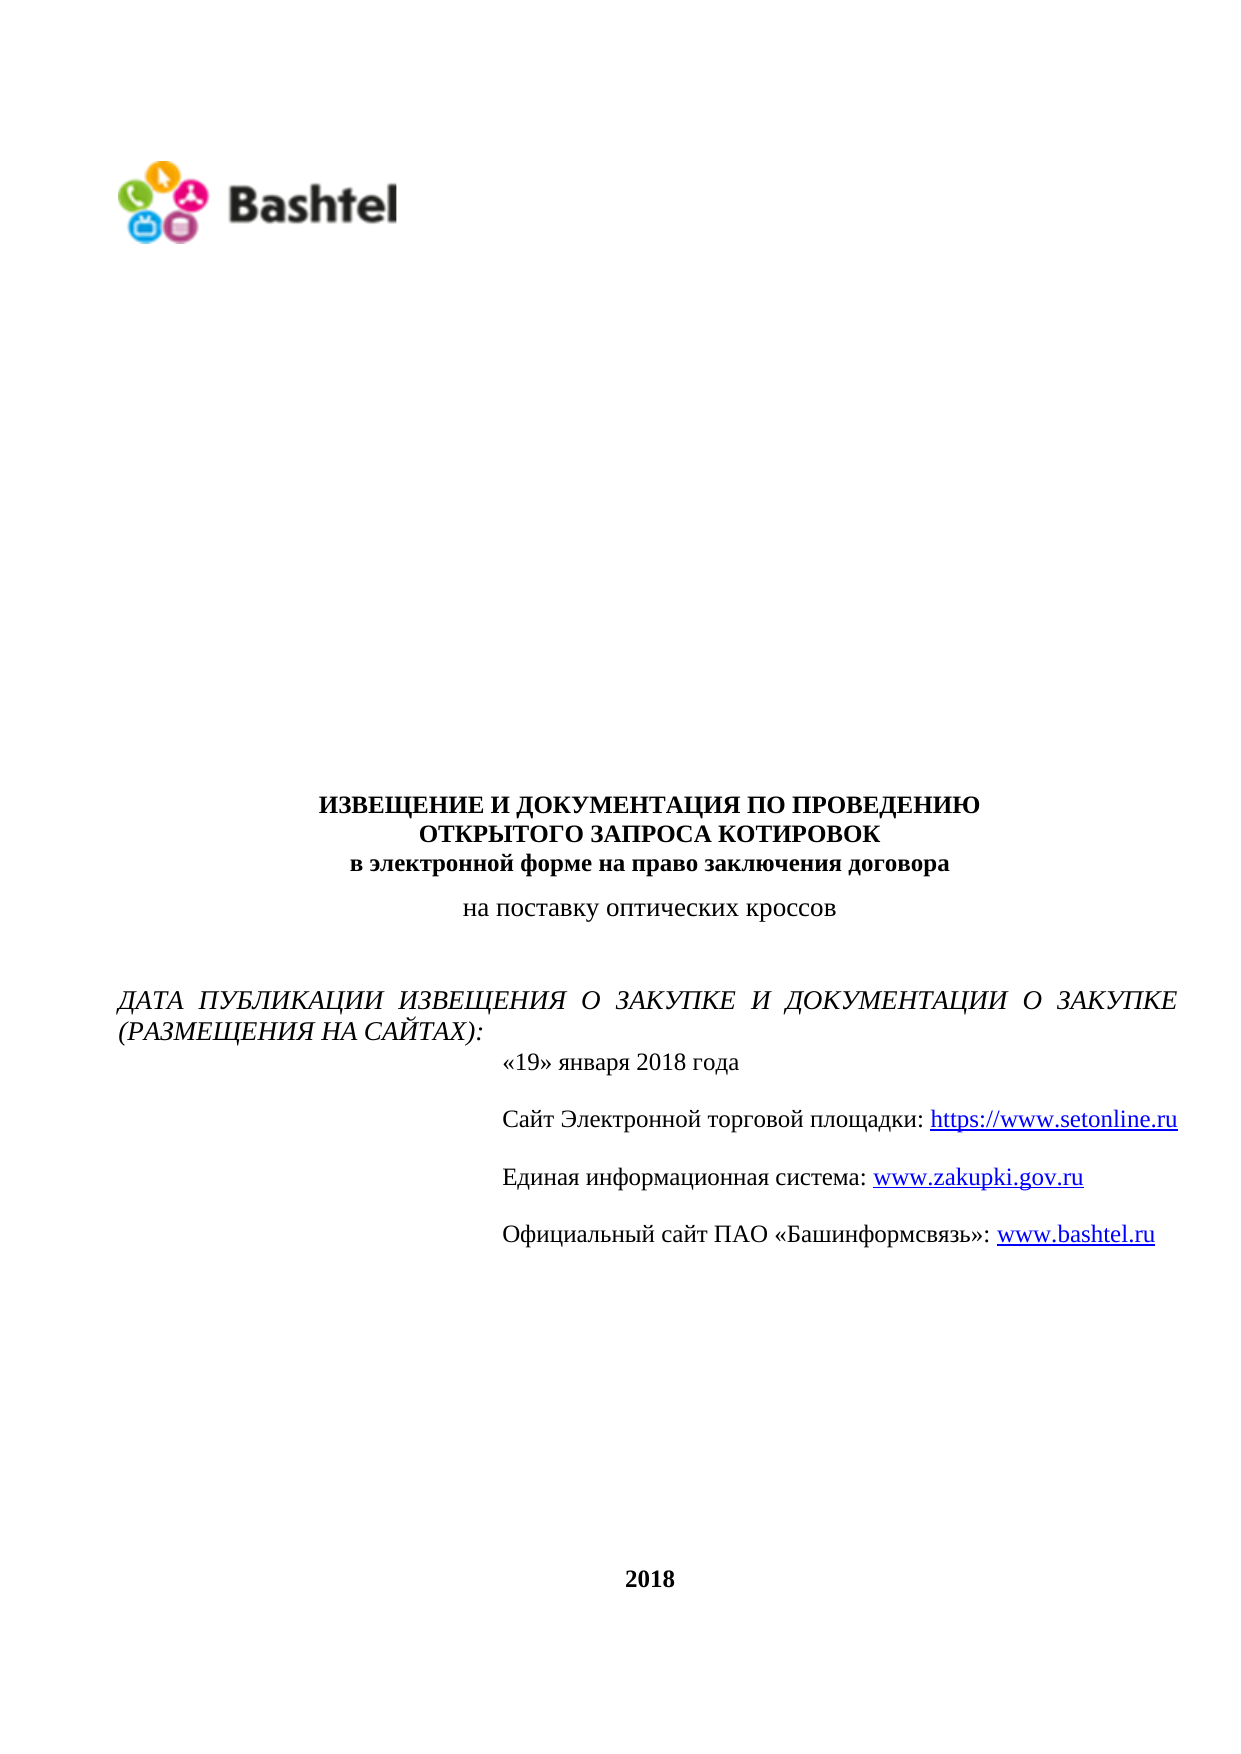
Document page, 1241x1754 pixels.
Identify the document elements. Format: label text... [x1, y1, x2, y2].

text Официальный сайт ПАО «Башинформсвязь»: www.bashtel.ru [502, 1219, 1181, 1248]
picture [118, 161, 397, 244]
text 2018 [118, 1564, 1181, 1593]
text Единая информационная система: www.zakupki.gov.ru [502, 1162, 1181, 1190]
text «19» января 2018 года [502, 1047, 1181, 1075]
text ИЗВЕЩЕНИЕ И ДОКУМЕНТАЦИЯ ПО ПРОВЕДЕНИЮ [118, 790, 1181, 819]
text ДАТА ПУБЛИКАЦИИ ИЗВЕЩЕНИЯ О ЗАКУПКЕ И ДОКУМЕНТАЦИИ О ЗАКУПКЕ (РАЗМЕЩЕНИЯ НА САЙТАХ): [118, 984, 1181, 1047]
text на поставку оптических кроссов [118, 891, 1181, 922]
text Сайт Электронной торговой площадки: https://www.setonline.ru [502, 1104, 1181, 1133]
text в электронной форме на право заключения договора [118, 848, 1181, 877]
text ОТКРЫТОГО ЗАПРОСА КОТИРОВОК [118, 819, 1181, 848]
